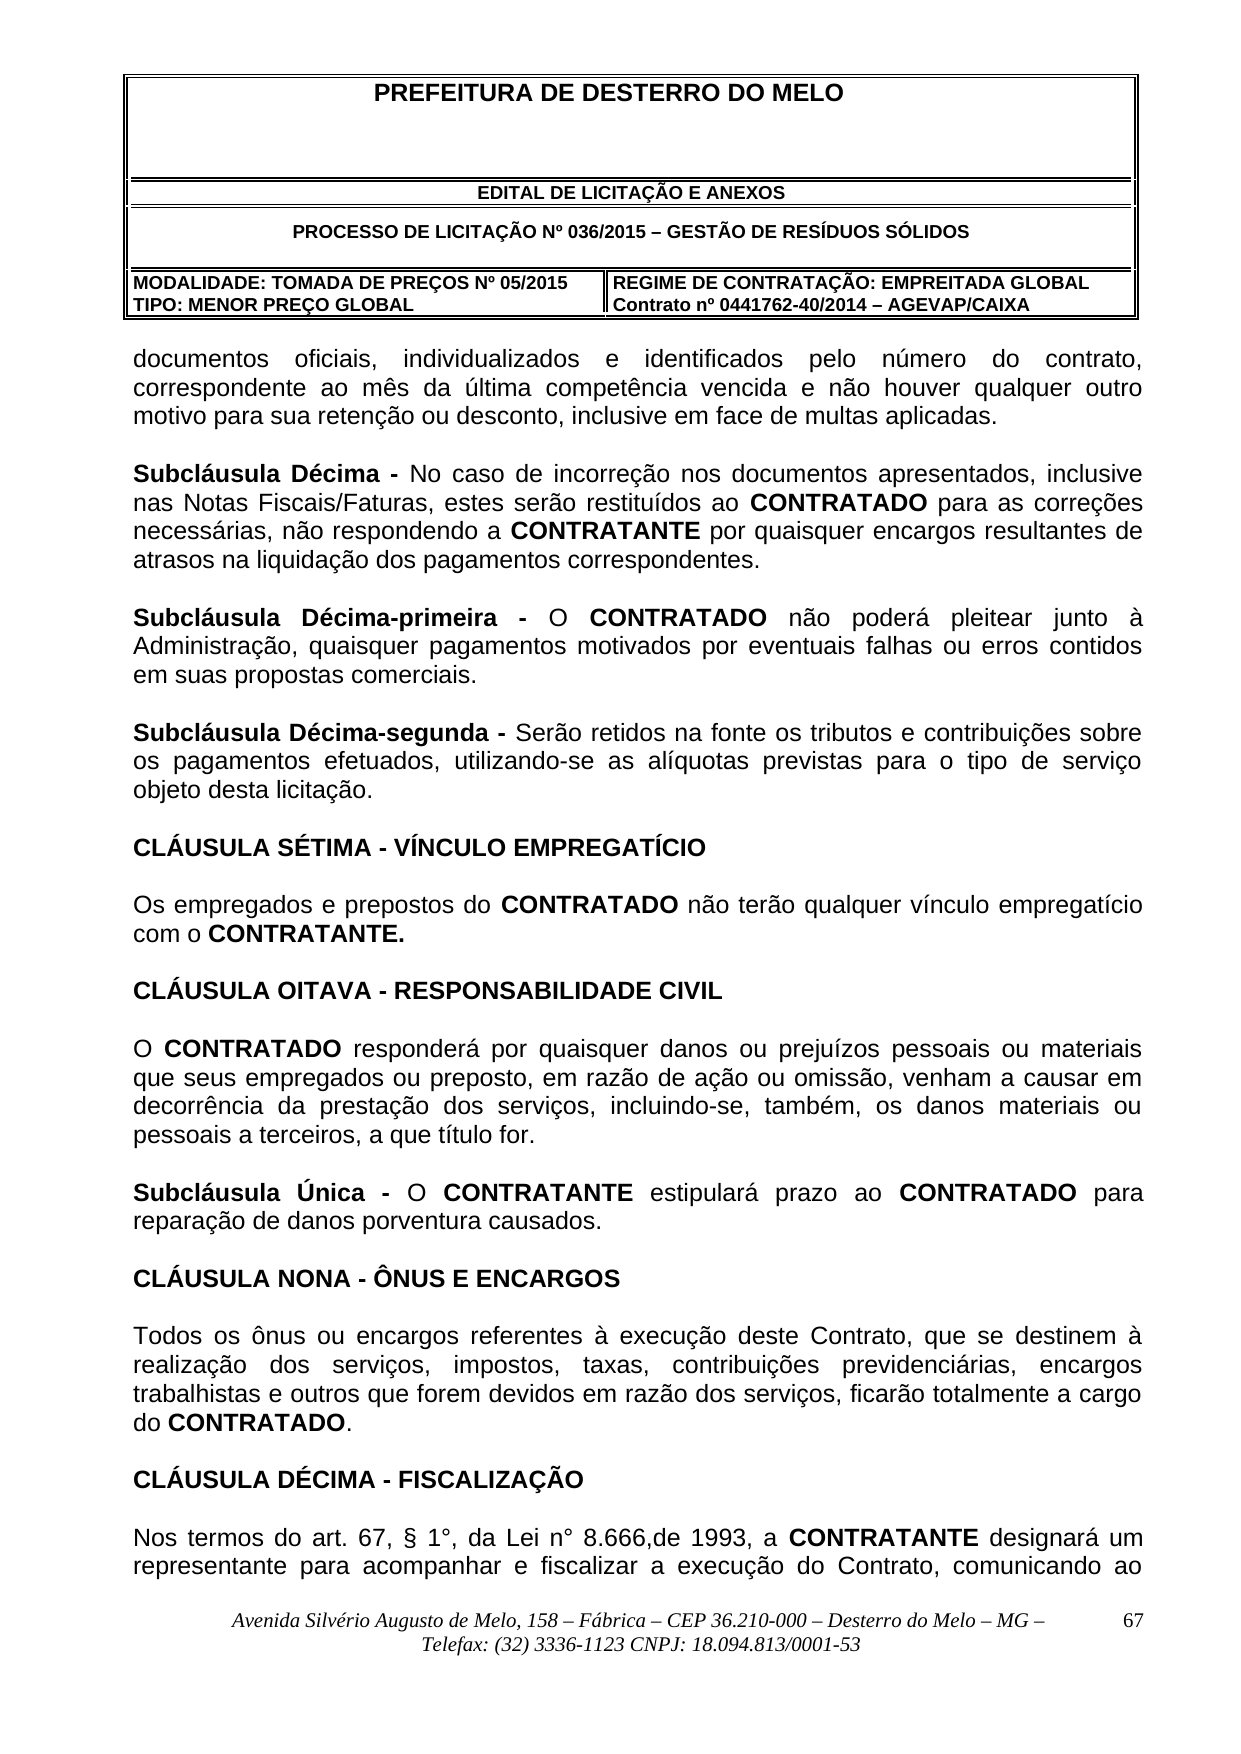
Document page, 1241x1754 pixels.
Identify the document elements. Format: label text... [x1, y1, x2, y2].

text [133, 1523, 1144, 1580]
text Subcláusula Décima-segunda - Serão retidos na fonte os tributos e contribuições sobre os pagamentos efetuados, utilizando-se as alíquotas previstas para o tipo de serviço objeto desta licitação. [133, 718, 1144, 804]
text Subcláusula Décima-primeira - O CONTRATADO não poderá pleitear junto à Administração, quaisquer pagamentos motivados por eventuais falhas ou erros contidos em suas propostas comerciais. [133, 603, 1144, 689]
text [133, 344, 1144, 430]
text CLÁUSULA NONA - ÔNUS E ENCARGOS [133, 1264, 1144, 1293]
text Os empregados e prepostos do CONTRATADO não terão qualquer vínculo empregatício com o CONTRATANTE. [133, 890, 1144, 948]
text Subcláusula Única - O CONTRATANTE estipulará prazo ao CONTRATADO para reparação de danos porventura causados. [133, 1178, 1144, 1235]
text Todos os ônus ou encargos referentes à execução deste Contrato, que se destinem à realização dos serviços, impostos, taxas, contribuições previdenciárias, encargos trabalhistas e outros que forem devidos em razão dos serviços, ficarão totalmente a cargo do CONTRATADO. [133, 1321, 1144, 1436]
text CLÁUSULA DÉCIMA - FISCALIZAÇÃO [133, 1465, 1144, 1494]
text O CONTRATADO responderá por quaisquer danos ou prejuízos pessoais ou materiais que seus empregados ou preposto, em razão de ação ou omissão, venham a causar em decorrência da prestação dos serviços, incluindo-se, também, os danos materiais ou pessoais a terceiros, a que título for. [133, 1034, 1144, 1149]
text CLÁUSULA SÉTIMA - VÍNCULO EMPREGATÍCIO [133, 833, 1144, 861]
text Subcláusula Décima - No caso de incorreção nos documentos apresentados, inclusive nas Notas Fiscais/Faturas, estes serão restituídos ao CONTRATADO para as correções necessárias, não respondendo a CONTRATANTE por quaisquer encargos resultantes de atrasos na liquidação dos pagamentos correspondentes. [133, 459, 1144, 574]
text CLÁUSULA OITAVA - RESPONSABILIDADE CIVIL [133, 976, 1144, 1005]
